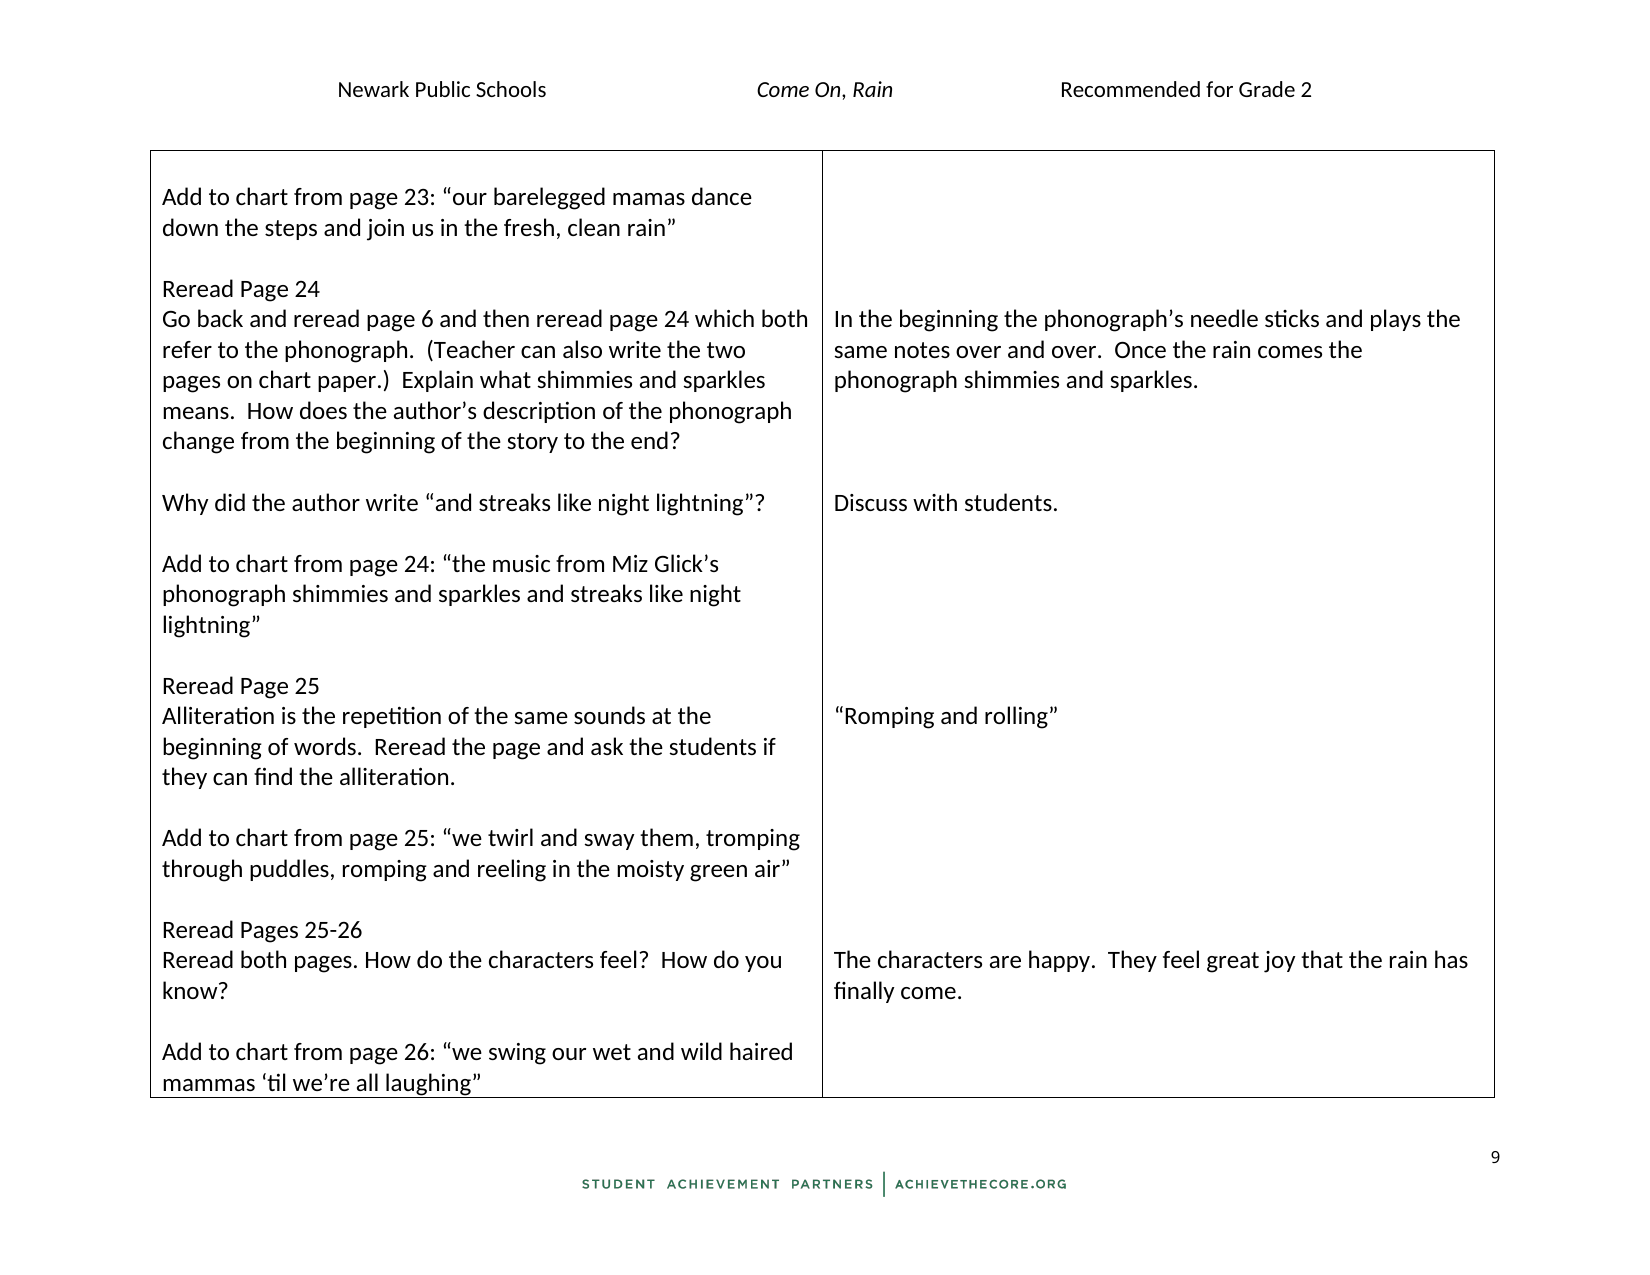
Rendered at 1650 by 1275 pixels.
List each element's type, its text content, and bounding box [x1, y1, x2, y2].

picture [571, 1168, 1079, 1200]
